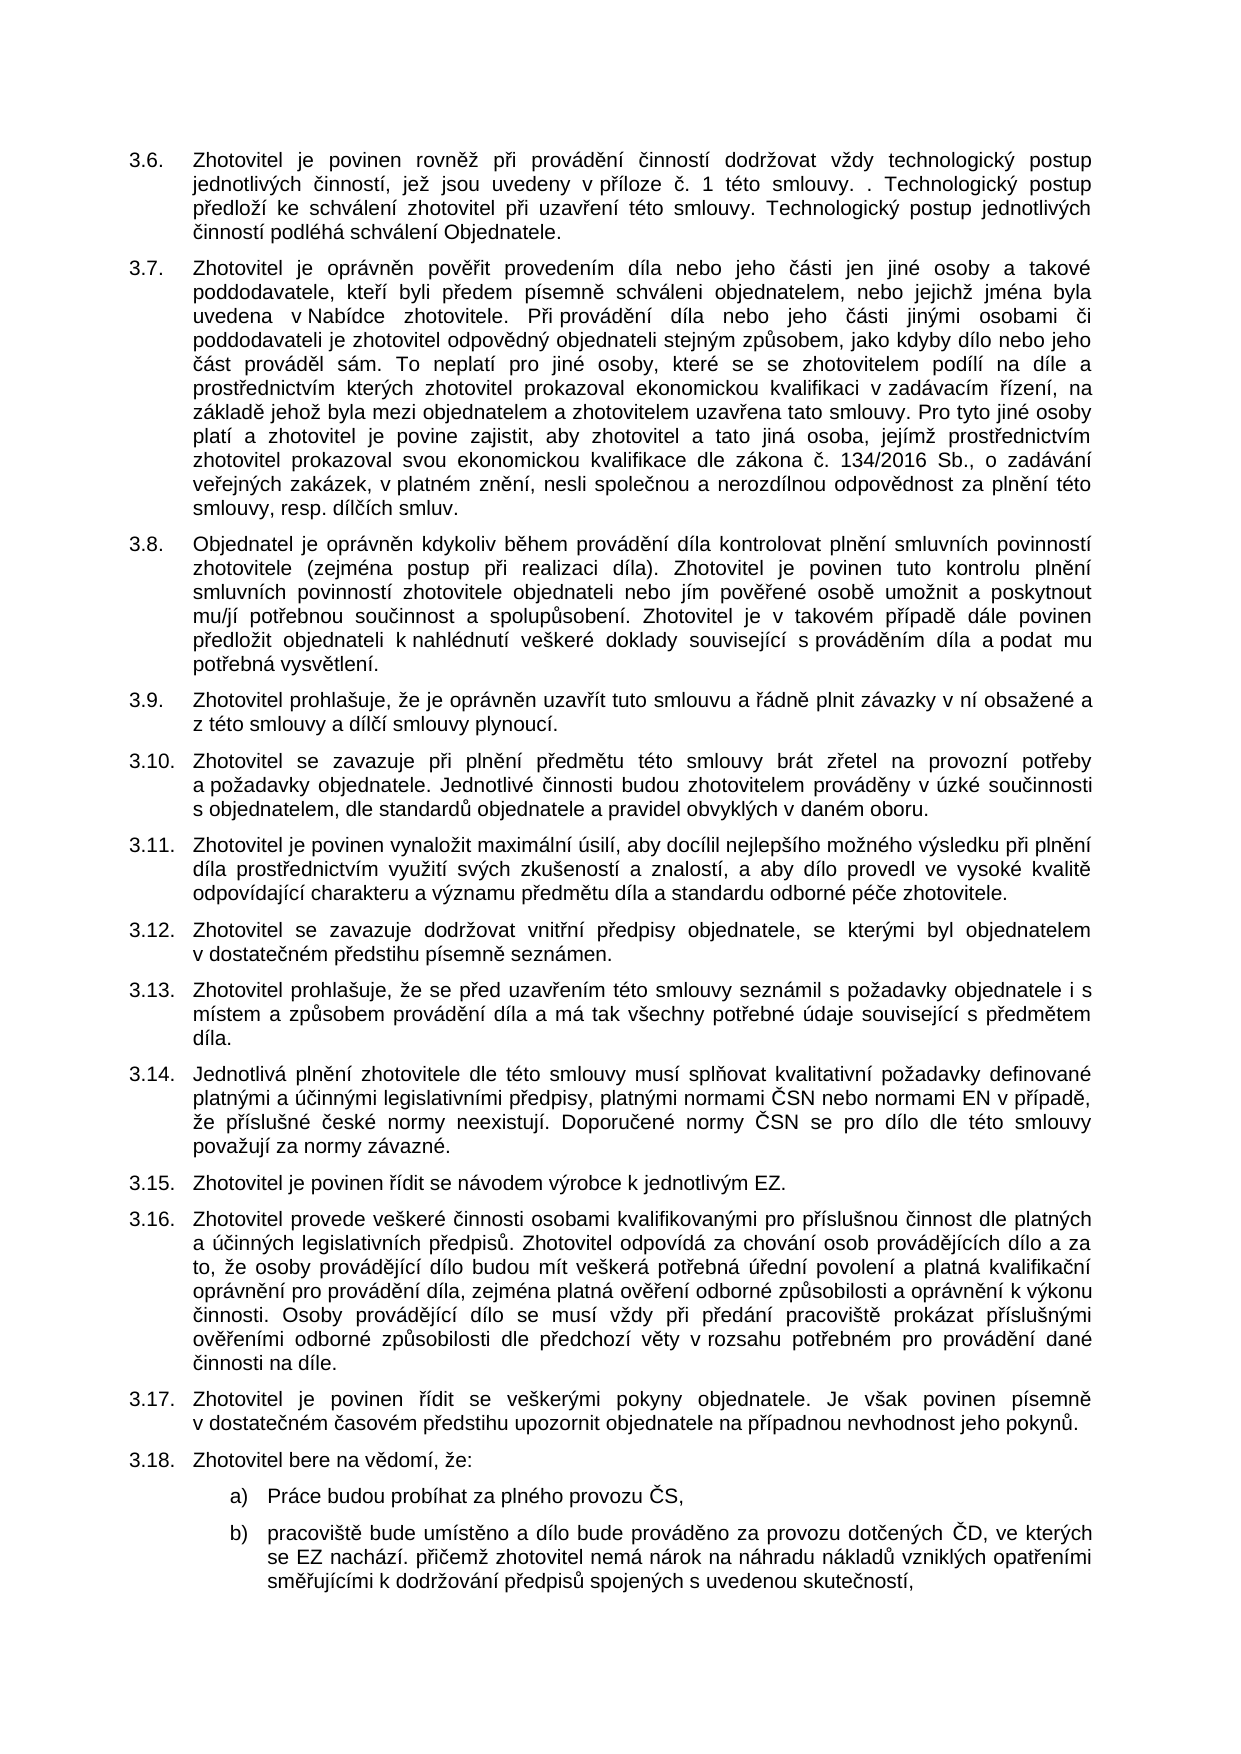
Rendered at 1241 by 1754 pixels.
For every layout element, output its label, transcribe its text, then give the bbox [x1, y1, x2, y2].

text Zhotovitel je povinen vynaložit maximální úsilí, aby docílil nejlepšího možného výsledku při plnění díla prostřednictvím využití svých zkušeností a znalostí, a aby dílo provedl ve vysoké kvalitě odpovídající charakteru a významu předmětu díla a standardu odborné péče zhotovitele. [129, 833, 1093, 905]
text Zhotovitel prohlašuje, že se před uzavřením této smlouvy seznámil s požadavky objednatele i s místem a způsobem provádění díla a má tak všechny potřebné údaje související s předmětem díla. [129, 978, 1093, 1050]
text Zhotovitel se zavazuje při plnění předmětu této smlouvy brát zřetel na provozní potřeby a požadavky objednatele. Jednotlivé činnosti budou zhotovitelem prováděny v úzké součinnosti s objednatelem, dle standardů objednatele a pravidel obvyklých v daném oboru. [129, 749, 1093, 821]
text Objednatel je oprávněn kdykoliv během provádění díla kontrolovat plnění smluvních povinností zhotovitele (zejména postup při realizaci díla). Zhotovitel je povinen tuto kontrolu plnění smluvních povinností zhotovitele objednateli nebo jím pověřené osobě umožnit a poskytnout mu/jí potřebnou součinnost a spolupůsobení. Zhotovitel je v takovém případě dále povinen předložit objednateli k nahlédnutí veškeré doklady související s prováděním díla a podat mu potřebná vysvětlení. [129, 532, 1093, 676]
text Zhotovitel bere na vědomí, že: [129, 1448, 1093, 1472]
text Zhotovitel je povinen řídit se návodem výrobce k jednotlivým EZ. [129, 1171, 1093, 1194]
list Práce budou probíhat za plného provozu ČS, [229, 1484, 1093, 1508]
text Zhotovitel prohlašuje, že je oprávněn uzavřít tuto smlouvu a řádně plnit závazky v ní obsažené a z této smlouvy a dílčí smlouvy plynoucí. [129, 688, 1093, 736]
text Jednotlivá plnění zhotovitele dle této smlouvy musí splňovat kvalitativní požadavky definované platnými a účinnými legislativními předpisy, platnými normami ČSN nebo normami EN v případě, že příslušné české normy neexistují. Doporučené normy ČSN se pro dílo dle této smlouvy považují za normy závazné. [129, 1062, 1093, 1158]
list pracoviště bude umístěno a dílo bude prováděno za provozu dotčených ČD, ve kterých se EZ nachází. přičemž zhotovitel nemá nárok na náhradu nákladů vzniklých opatřeními směřujícími k dodržování předpisů spojených s uvedenou skutečností, [229, 1521, 1093, 1592]
text Zhotovitel je oprávněn pověřit provedením díla nebo jeho části jen jiné osoby a takové poddodavatele, kteří byli předem písemně schváleni objednatelem, nebo jejichž jména byla uvedena v Nabídce zhotovitele. Při provádění díla nebo jeho části jinými osobami či poddodavateli je zhotovitel odpovědný objednateli stejným způsobem, jako kdyby dílo nebo jeho část prováděl sám. To neplatí pro jiné osoby, které se se zhotovitelem podílí na díle a prostřednictvím kterých zhotovitel prokazoval ekonomickou kvalifikaci v zadávacím řízení, na základě jehož byla mezi objednatelem a zhotovitelem uzavřena tato smlouvy. Pro tyto jiné osoby platí a zhotovitel je povine zajistit, aby zhotovitel a tato jiná osoba, jejímž prostřednictvím zhotovitel prokazoval svou ekonomickou kvalifikace dle zákona č. 134/2016 Sb., o zadávání veřejných zakázek, v platném znění, nesli společnou a nerozdílnou odpovědnost za plnění této smlouvy, resp. dílčích smluv. [129, 256, 1093, 519]
text Zhotovitel se zavazuje dodržovat vnitřní předpisy objednatele, se kterými byl objednatelem v dostatečném předstihu písemně seznámen. [129, 917, 1093, 965]
text Zhotovitel je povinen řídit se veškerými pokyny objednatele. Je však povinen písemně v dostatečném časovém předstihu upozornit objednatele na případnou nevhodnost jeho pokynů. [129, 1387, 1093, 1435]
text Zhotovitel je povinen rovněž při provádění činností dodržovat vždy technologický postup jednotlivých činností, jež jsou uvedeny v příloze č. 1 této smlouvy. . Technologický postup předloží ke schválení zhotovitel při uzavření této smlouvy. Technologický postup jednotlivých činností podléhá schválení Objednatele. [129, 148, 1093, 243]
text Zhotovitel provede veškeré činnosti osobami kvalifikovanými pro příslušnou činnost dle platných a účinných legislativních předpisů. Zhotovitel odpovídá za chování osob provádějících dílo a za to, že osoby provádějící dílo budou mít veškerá potřebná úřední povolení a platná kvalifikační oprávnění pro provádění díla, zejména platná ověření odborné způsobilosti a oprávnění k výkonu činnosti. Osoby provádějící dílo se musí vždy při předání pracoviště prokázat příslušnými ověřeními odborné způsobilosti dle předchozí věty v rozsahu potřebném pro provádění dané činnosti na díle. [129, 1207, 1093, 1375]
